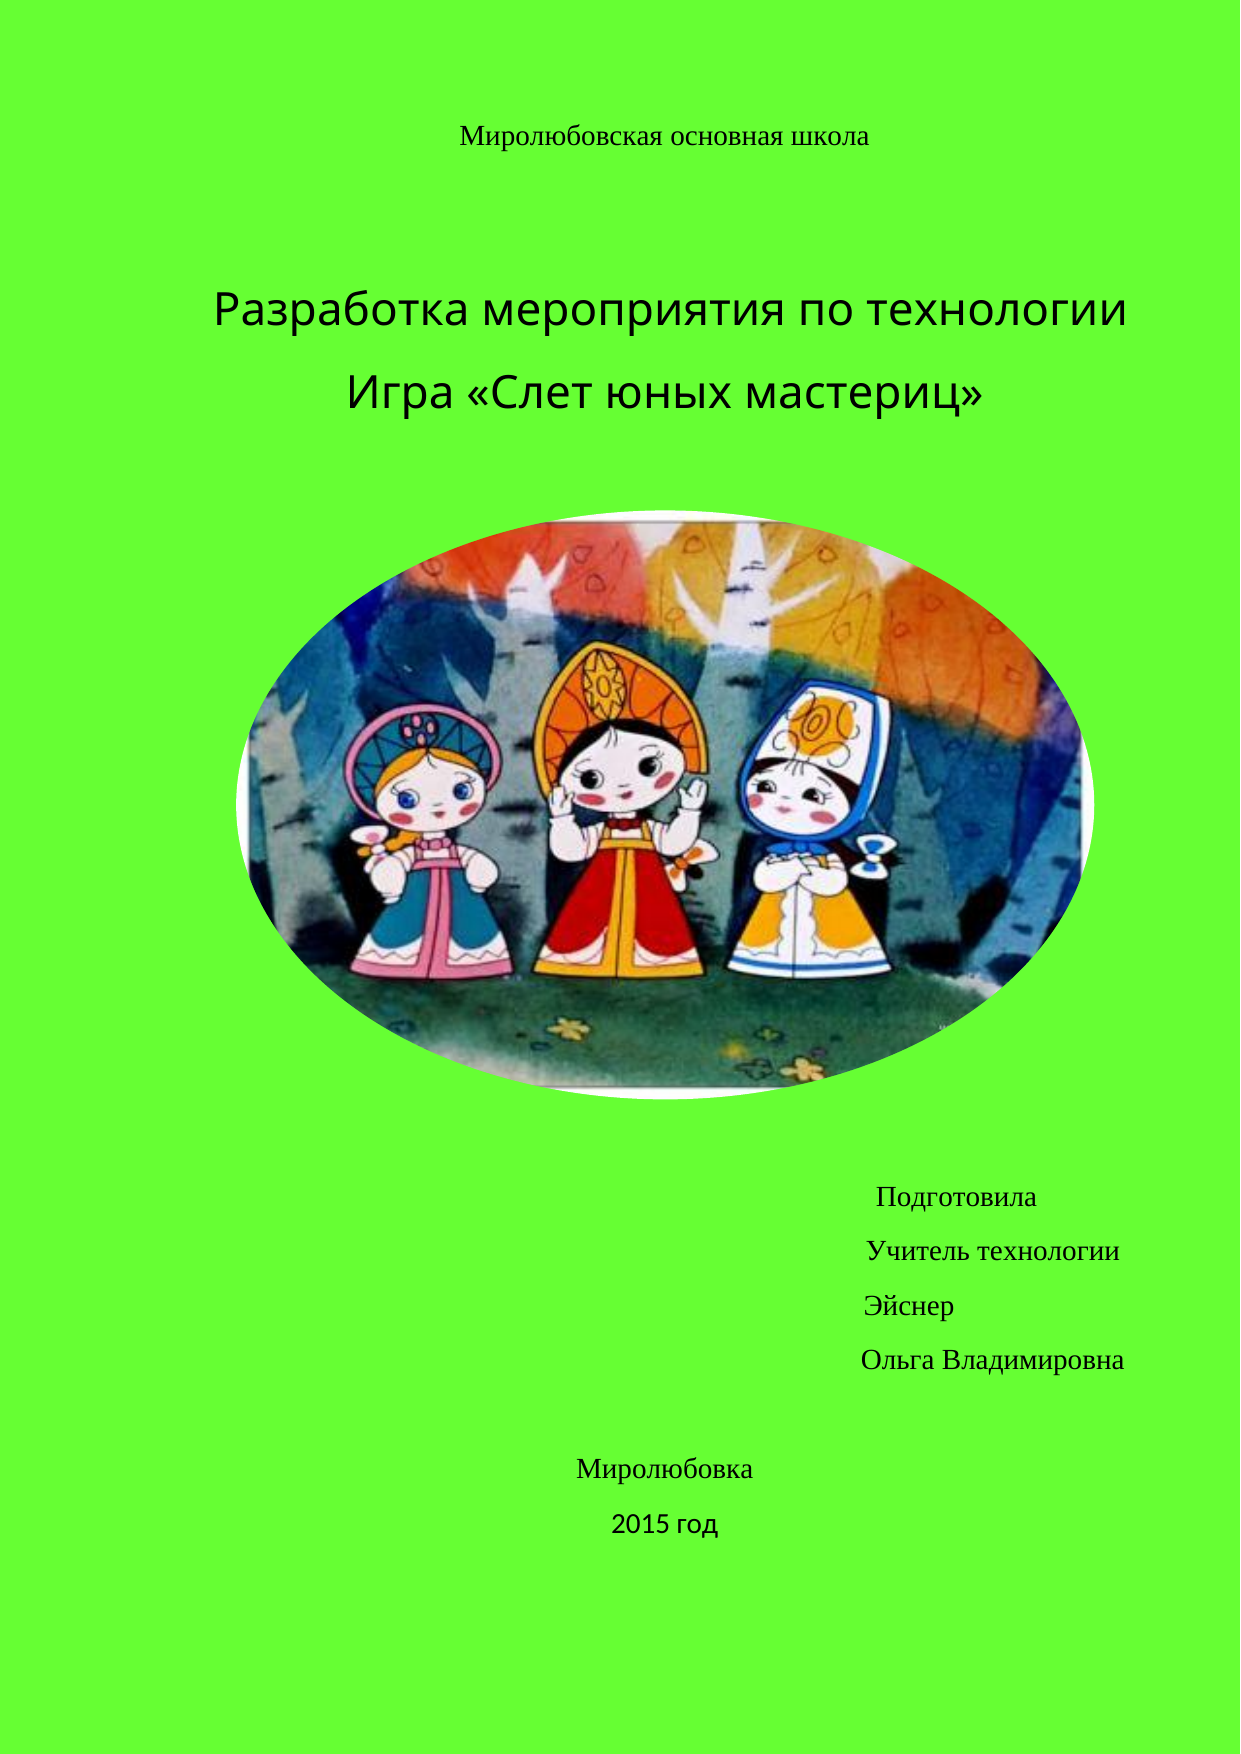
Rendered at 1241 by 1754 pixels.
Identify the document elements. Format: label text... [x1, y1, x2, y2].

text Миролюбовка [177, 1451, 1152, 1484]
text Подготовила [177, 1179, 1152, 1212]
text Ольга Владимировна [177, 1342, 1152, 1376]
text Игра «Слет юных мастериц» [177, 360, 1152, 422]
text Эйснер [177, 1288, 1152, 1321]
picture [236, 510, 1095, 1100]
text Учитель технологии [177, 1233, 1152, 1267]
text 2015 год [177, 1505, 1152, 1541]
text Разработка мероприятия по технологии [177, 276, 1152, 339]
text Миролюбовская основная школа [177, 118, 1152, 152]
